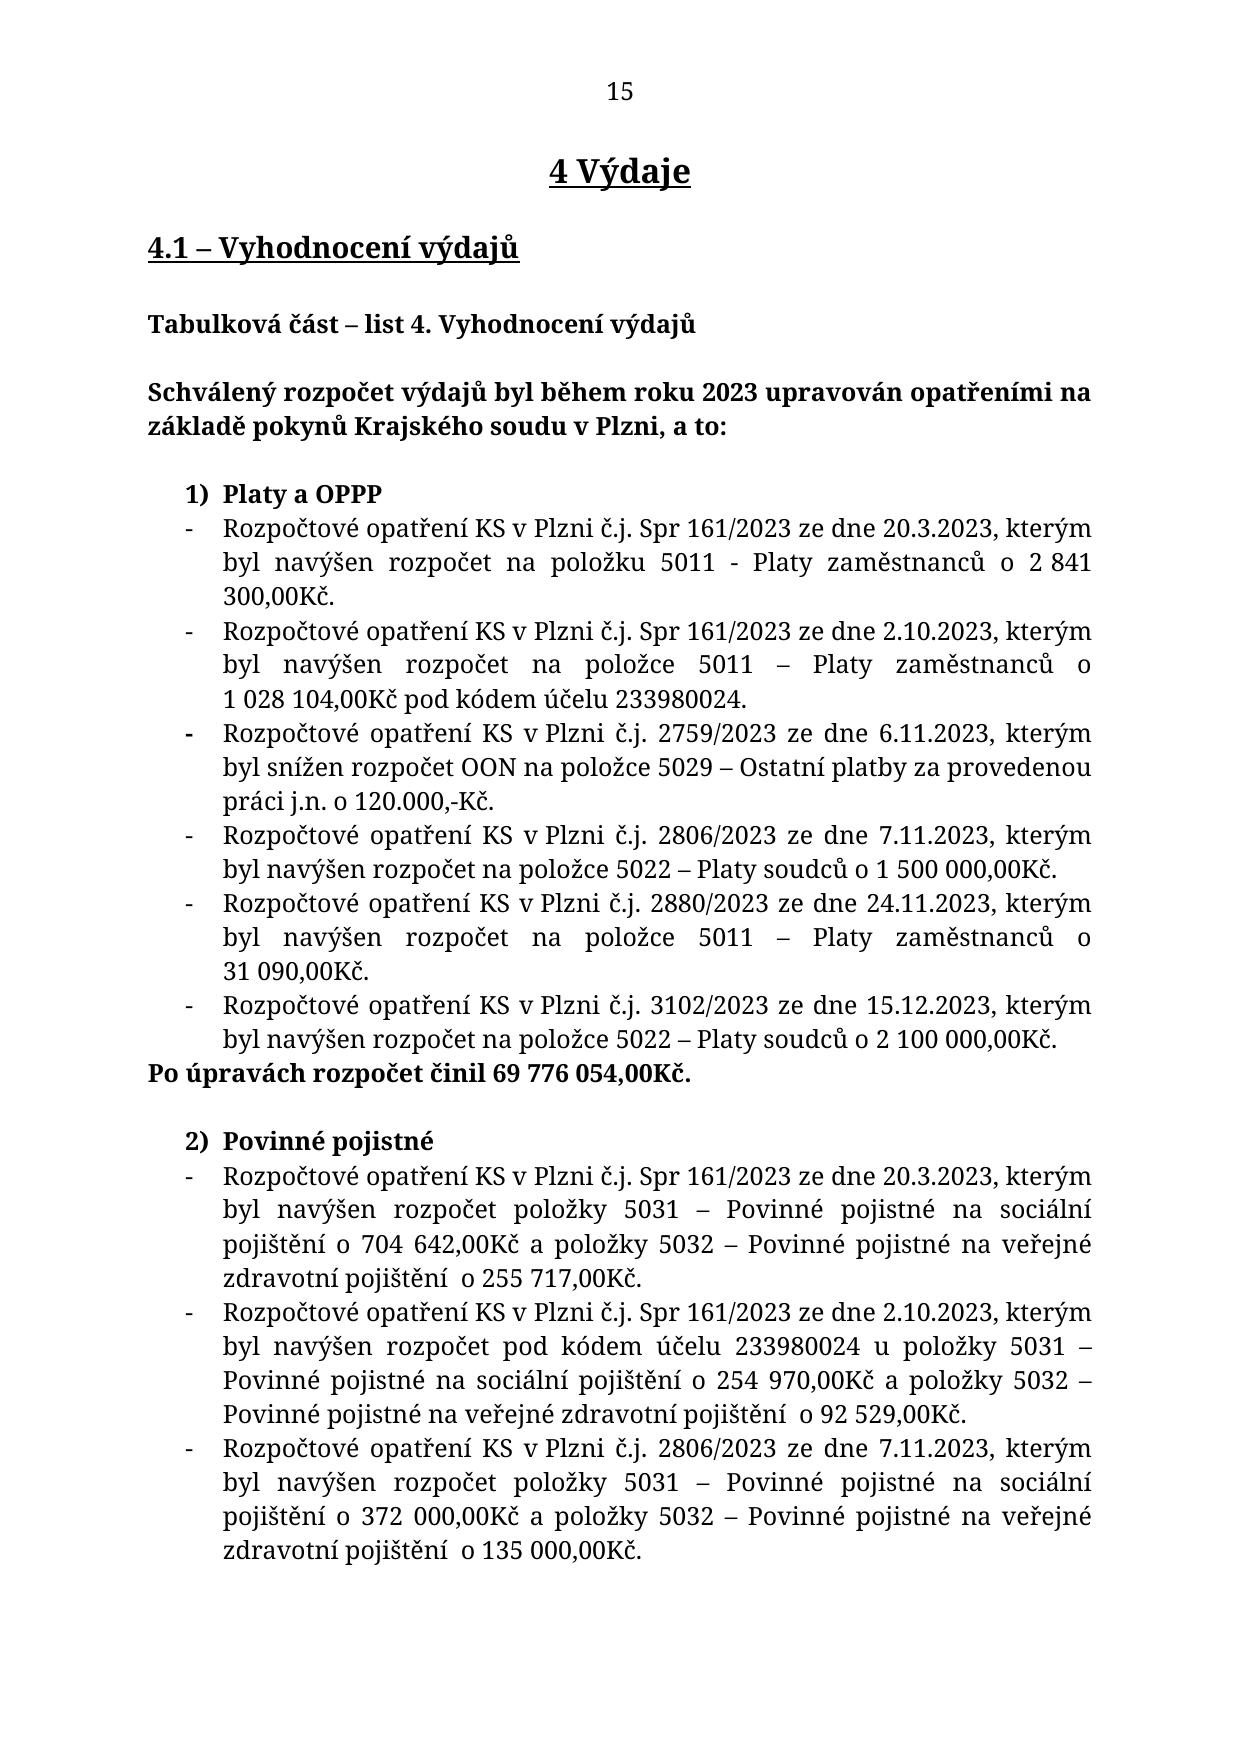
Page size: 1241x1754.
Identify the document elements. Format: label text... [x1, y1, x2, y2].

text Po úpravách rozpočet činil 69 776 054,00Kč. [148, 1056, 1092, 1090]
list Rozpočtové opatření KS v Plzni č.j. Spr 161/2023 ze dne 20.3.2023, kterým byl navýšen rozpočet na položku 5011 - Platy zaměstnanců o 2 841 300,00Kč. [185, 511, 1092, 613]
list Platy a OPPP [185, 477, 1092, 511]
text 4.1 – Vyhodnocení výdajů [148, 227, 1092, 267]
list Rozpočtové opatření KS v Plzni č.j. Spr 161/2023 ze dne 2.10.2023, kterým byl navýšen rozpočet pod kódem účelu 233980024 u položky 5031 – Povinné pojistné na sociální pojištění o 254 970,00Kč a položky 5032 – Povinné pojistné na veřejné zdravotní pojištění o 92 529,00Kč. [185, 1294, 1092, 1431]
list Rozpočtové opatření KS v Plzni č.j. 3102/2023 ze dne 15.12.2023, kterým byl navýšen rozpočet na položce 5022 – Platy soudců o 2 100 000,00Kč. [185, 988, 1092, 1056]
text Schválený rozpočet výdajů byl během roku 2023 upravován opatřeními na základě pokynů Krajského soudu v Plzni, a to: [148, 375, 1092, 443]
text 4 Výdaje [148, 148, 1092, 193]
list Rozpočtové opatření KS v Plzni č.j. 2806/2023 ze dne 7.11.2023, kterým byl navýšen rozpočet na položce 5022 – Platy soudců o 1 500 000,00Kč. [185, 817, 1092, 886]
list Rozpočtové opatření KS v Plzni č.j. 2806/2023 ze dne 7.11.2023, kterým byl navýšen rozpočet položky 5031 – Povinné pojistné na sociální pojištění o 372 000,00Kč a položky 5032 – Povinné pojistné na veřejné zdravotní pojištění o 135 000,00Kč. [185, 1431, 1092, 1567]
list Rozpočtové opatření KS v Plzni č.j. 2880/2023 ze dne 24.11.2023, kterým byl navýšen rozpočet na položce 5011 – Platy zaměstnanců o 31 090,00Kč. [185, 886, 1092, 988]
text Tabulková část – list 4. Vyhodnocení výdajů [148, 307, 1092, 341]
list Povinné pojistné [185, 1124, 1092, 1158]
list Rozpočtové opatření KS v Plzni č.j. Spr 161/2023 ze dne 2.10.2023, kterým byl navýšen rozpočet na položce 5011 – Platy zaměstnanců o 1 028 104,00Kč pod kódem účelu 233980024. [185, 613, 1092, 715]
list Rozpočtové opatření KS v Plzni č.j. Spr 161/2023 ze dne 20.3.2023, kterým byl navýšen rozpočet položky 5031 – Povinné pojistné na sociální pojištění o 704 642,00Kč a položky 5032 – Povinné pojistné na veřejné zdravotní pojištění o 255 717,00Kč. [185, 1158, 1092, 1294]
list Rozpočtové opatření KS v Plzni č.j. 2759/2023 ze dne 6.11.2023, kterým byl snížen rozpočet OON na položce 5029 – Ostatní platby za provedenou práci j.n. o 120.000,-Kč. [185, 715, 1092, 817]
